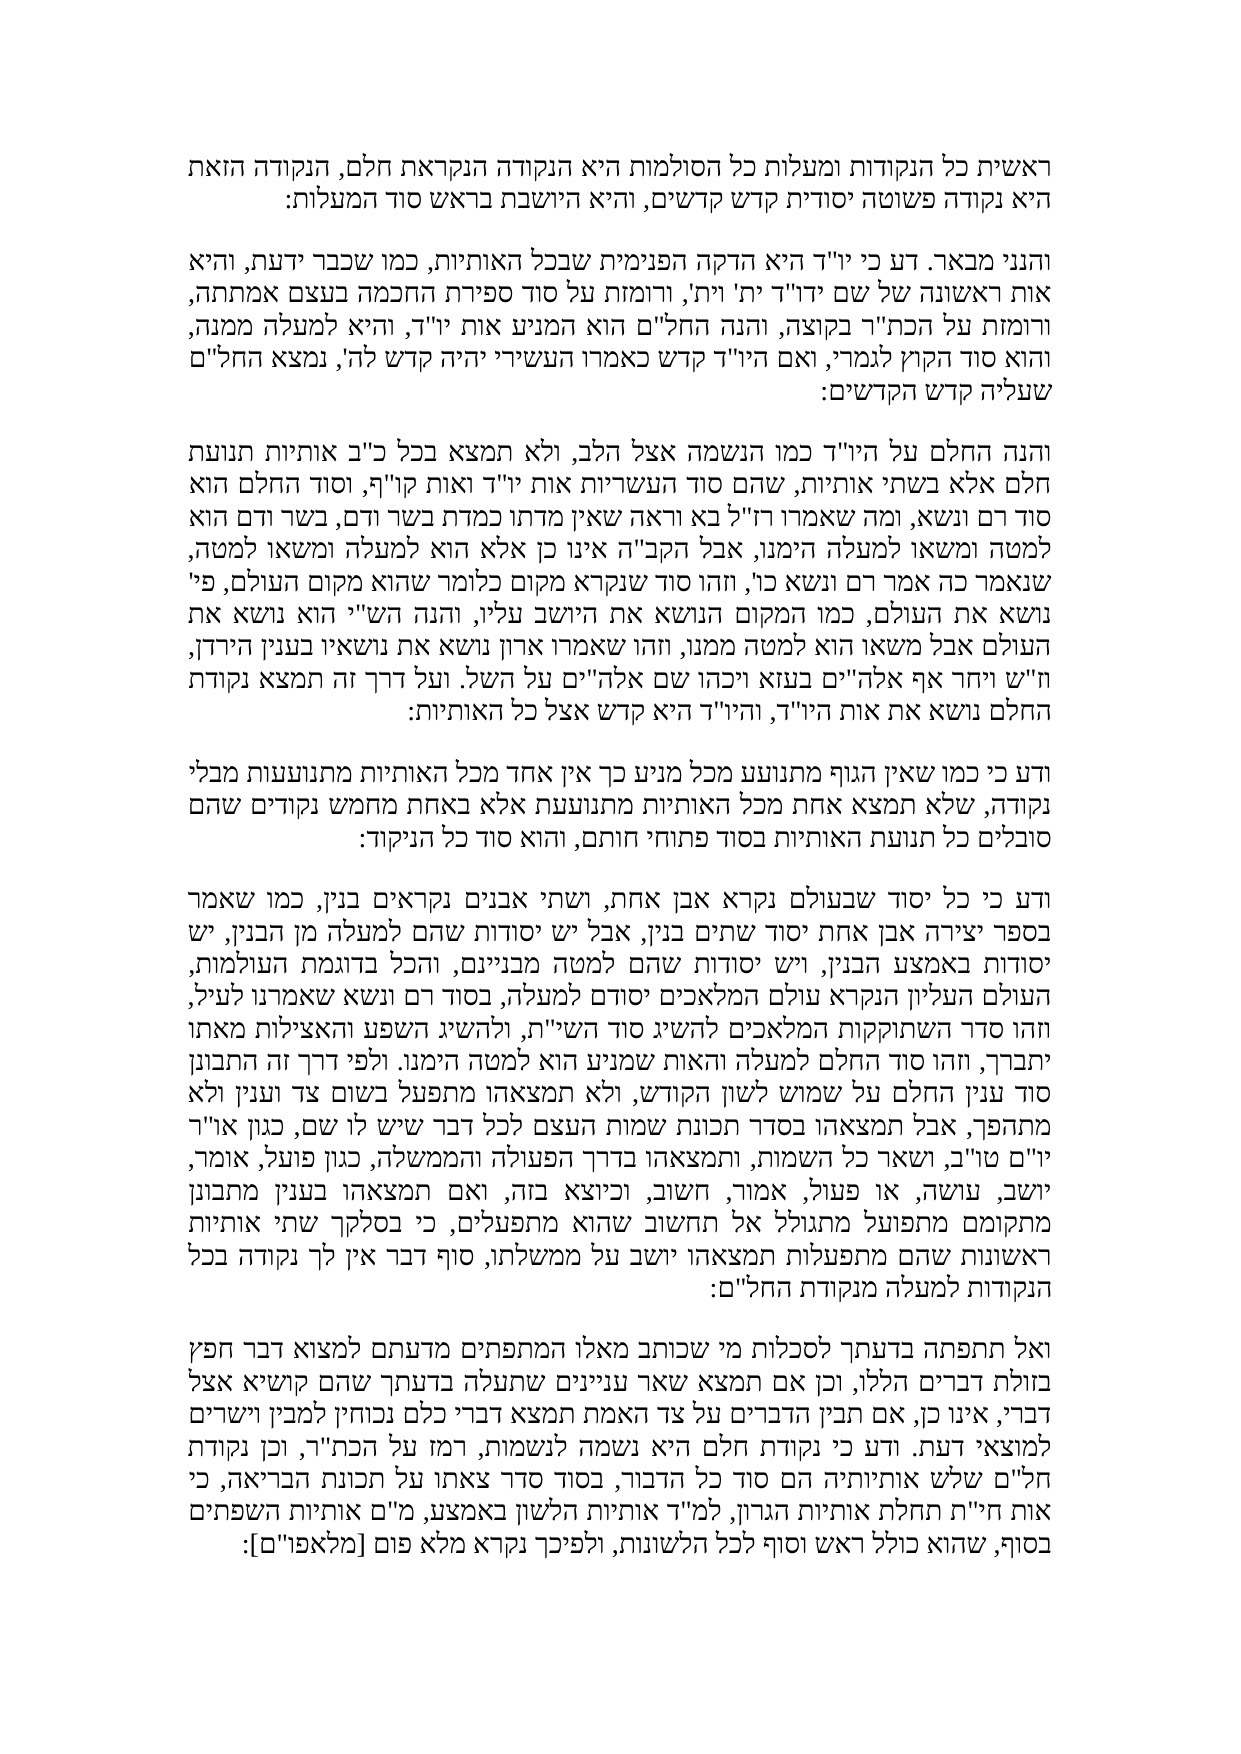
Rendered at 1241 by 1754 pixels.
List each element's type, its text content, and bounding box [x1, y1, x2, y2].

text והנני מבאר. דע כי יו"ד היא הדקה הפנימית שבכל האותיות, כמו שכבר ידעת, והיא אות ראשונה של שם ידו"ד ית' וית', ורומזת על סוד ספירת החכמה בעצם אמתתה, ורומזת על הכת"ר בקוצה, והנה החל"ם הוא המניע אות יו"ד, והיא למעלה ממנה, והוא סוד הקוץ לגמרי, ואם היו"ד קדש כאמרו העשירי יהיה קדש לה', נמצא החל"ם שעליה קדש הקדשים: [187, 244, 1053, 406]
text ודע כי כמו שאין הגוף מתנועע מכל מניע כך אין אחד מכל האותיות מתנועעות מבלי נקודה, שלא תמצא אחת מכל האותיות מתנועעת אלא באחת מחמש נקודים שהם סובלים כל תנועת האותיות בסוד פתוחי חותם, והוא סוד כל הניקוד: [187, 756, 1053, 853]
text והנה החלם על היו"ד כמו הנשמה אצל הלב, ולא תמצא בכל כ"ב אותיות תנועת חלם אלא בשתי אותיות, שהם סוד העשריות אות יו"ד ואות קו"ף, וסוד החלם הוא סוד רם ונשא, ומה שאמרו רז"ל בא וראה שאין מדתו כמדת בשר ודם, בשר ודם הוא למטה ומשאו למעלה הימנו, אבל הקב"ה אינו כן אלא הוא למעלה ומשאו למטה, שנאמר כה אמר רם ונשא כו', וזהו סוד שנקרא מקום כלומר שהוא מקום העולם, פי' נושא את העולם, כמו המקום הנושא את היושב עליו, והנה הש"י הוא נושא את העולם אבל משאו הוא למטה ממנו, וזהו שאמרו ארון נושא את נושאיו בענין הירדן, וז"ש ויחר אף אלה"ים בעזא ויכהו שם אלה"ים על השל. ועל דרך זה תמצא נקודת החלם נושא את אות היו"ד, והיו"ד היא קדש אצל כל האותיות: [187, 435, 1053, 727]
text ראשית כל הנקודות ומעלות כל הסולמות היא הנקודה הנקראת חלם, הנקודה הזאת היא נקודה פשוטה יסודית קדש קדשים, והיא היושבת בראש סוד המעלות: [187, 150, 1053, 215]
text ואל תתפתה בדעתך לסכלות מי שכותב מאלו המתפתים מדעתם למצוא דבר חפץ בזולת דברים הללו, וכן אם תמצא שאר עניינים שתעלה בדעתך שהם קושיא אצל דברי, אינו כן, אם תבין הדברים על צד האמת תמצא דברי כלם נכוחין למבין וישרים למוצאי דעת. ודע כי נקודת חלם היא נשמה לנשמות, רמז על הכת"ר, וכן נקודת חל"ם שלש אותיותיה הם סוד כל הדבור, בסוד סדר צאתו על תכונת הבריאה, כי אות חי"ת תחלת אותיות הגרון, למ"ד אותיות הלשון באמצע, מ"ם אותיות השפתים בסוף, שהוא כולל ראש וסוף לכל הלשונות, ולפיכך נקרא מלא פום [מלאפו"ם]: [187, 1332, 1053, 1559]
text ודע כי כל יסוד שבעולם נקרא אבן אחת, ושתי אבנים נקראים בנין, כמו שאמר בספר יצירה אבן אחת יסוד שתים בנין, אבל יש יסודות שהם למעלה מן הבנין, יש יסודות באמצע הבנין, ויש יסודות שהם למטה מבניינם, והכל בדוגמת העולמות, העולם העליון הנקרא עולם המלאכים יסודם למעלה, בסוד רם ונשא שאמרנו לעיל, וזהו סדר השתוקקות המלאכים להשיג סוד השי"ת, ולהשיג השפע והאצילות מאתו יתברך, וזהו סוד החלם למעלה והאות שמניע הוא למטה הימנו. ולפי דרך זה התבונן סוד ענין החלם על שמוש לשון הקודש, ולא תמצאהו מתפעל בשום צד וענין ולא מתהפך, אבל תמצאהו בסדר תכונת שמות העצם לכל דבר שיש לו שם, כגון או"ר יו"ם טו"ב, ושאר כל השמות, ותמצאהו בדרך הפעולה והממשלה, כגון פועל, אומר, יושב, עושה, או פעול, אמור, חשוב, וכיוצא בזה, ואם תמצאהו בענין מתבונן מתקומם מתפועל מתגולל אל תחשוב שהוא מתפעלים, כי בסלקך שתי אותיות ראשונות שהם מתפעלות תמצאהו יושב על ממשלתו, סוף דבר אין לך נקודה בכל הנקודות למעלה מנקודת החל"ם: [187, 882, 1053, 1303]
